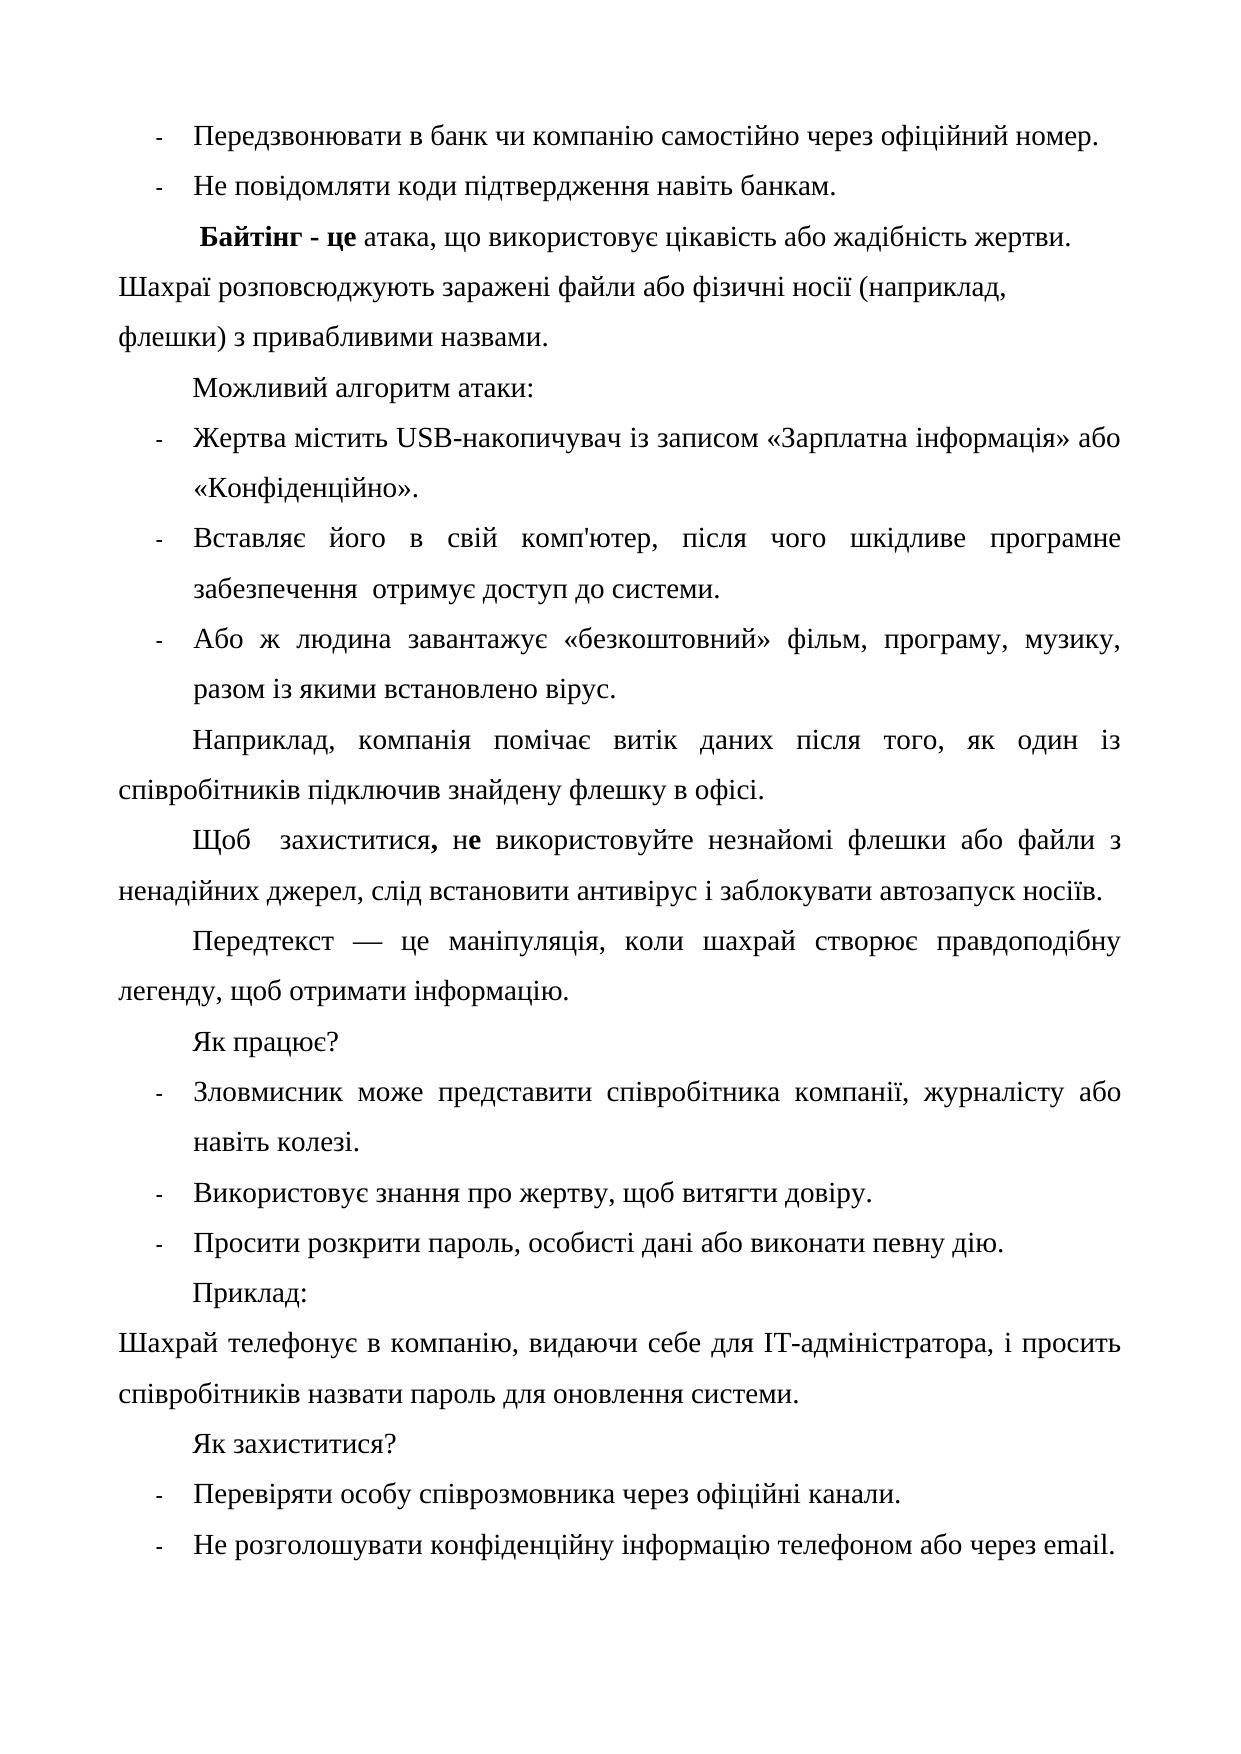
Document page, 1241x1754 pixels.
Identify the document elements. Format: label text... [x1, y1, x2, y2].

subtitle Байтінг - це атака, що використовує цікавість або жадібність жертви. Шахраї розповсюджують заражені файли або фізичні носії (наприклад, флешки) з привабливими назвами. [118, 219, 1122, 353]
text Передтекст — це маніпуляція, коли шахрай створює правдоподібну легенду, щоб отримати інформацію. [118, 923, 1122, 1007]
list Або ж людина завантажує «безкоштовний» фільм, програму, музику, разом із якими встановлено вірус. [156, 621, 1122, 705]
list Просити розкрити пароль, особисті дані або виконати певну дію. [156, 1225, 1122, 1258]
text Щоб захиститися, не використовуйте незнайомі флешки або файли з ненадійних джерел, слід встановити антивірус і заблокувати автозапуск носіїв. [118, 822, 1122, 906]
text Можливий алгоритм атаки: [118, 370, 1122, 403]
list Не розголошувати конфіденційну інформацію телефоном або через email. [156, 1527, 1122, 1560]
text Як працює? [118, 1024, 1122, 1057]
list Зловмисник може представити співробітника компанії, журналісту або навіть колезі. [156, 1074, 1122, 1158]
text Як захиститися? [118, 1426, 1122, 1460]
list Використовує знання про жертву, щоб витягти довіру. [156, 1175, 1122, 1208]
list Передзвонювати в банк чи компанію самостійно через офіційний номер. [156, 118, 1122, 152]
text Приклад: Шахрай телефонує в компанію, видаючи себе для ІТ-адміністратора, і просить співробітників назвати пароль для оновлення системи. [118, 1275, 1122, 1409]
text Наприклад, компанія помічає витік даних після того, як один із співробітників підключив знайдену флешку в офісі. [118, 722, 1122, 806]
list Перевіряти особу співрозмовника через офіційні канали. [156, 1477, 1122, 1510]
list Не повідомляти коди підтвердження навіть банкам. [156, 168, 1122, 202]
list Вставляє його в свій комп'ютер, після чого шкідливе програмне забезпечення отримує доступ до системи. [156, 521, 1122, 604]
list Жертва містить USB-накопичувач із записом «Зарплатна інформація» або «Конфіденційно». [156, 420, 1122, 504]
